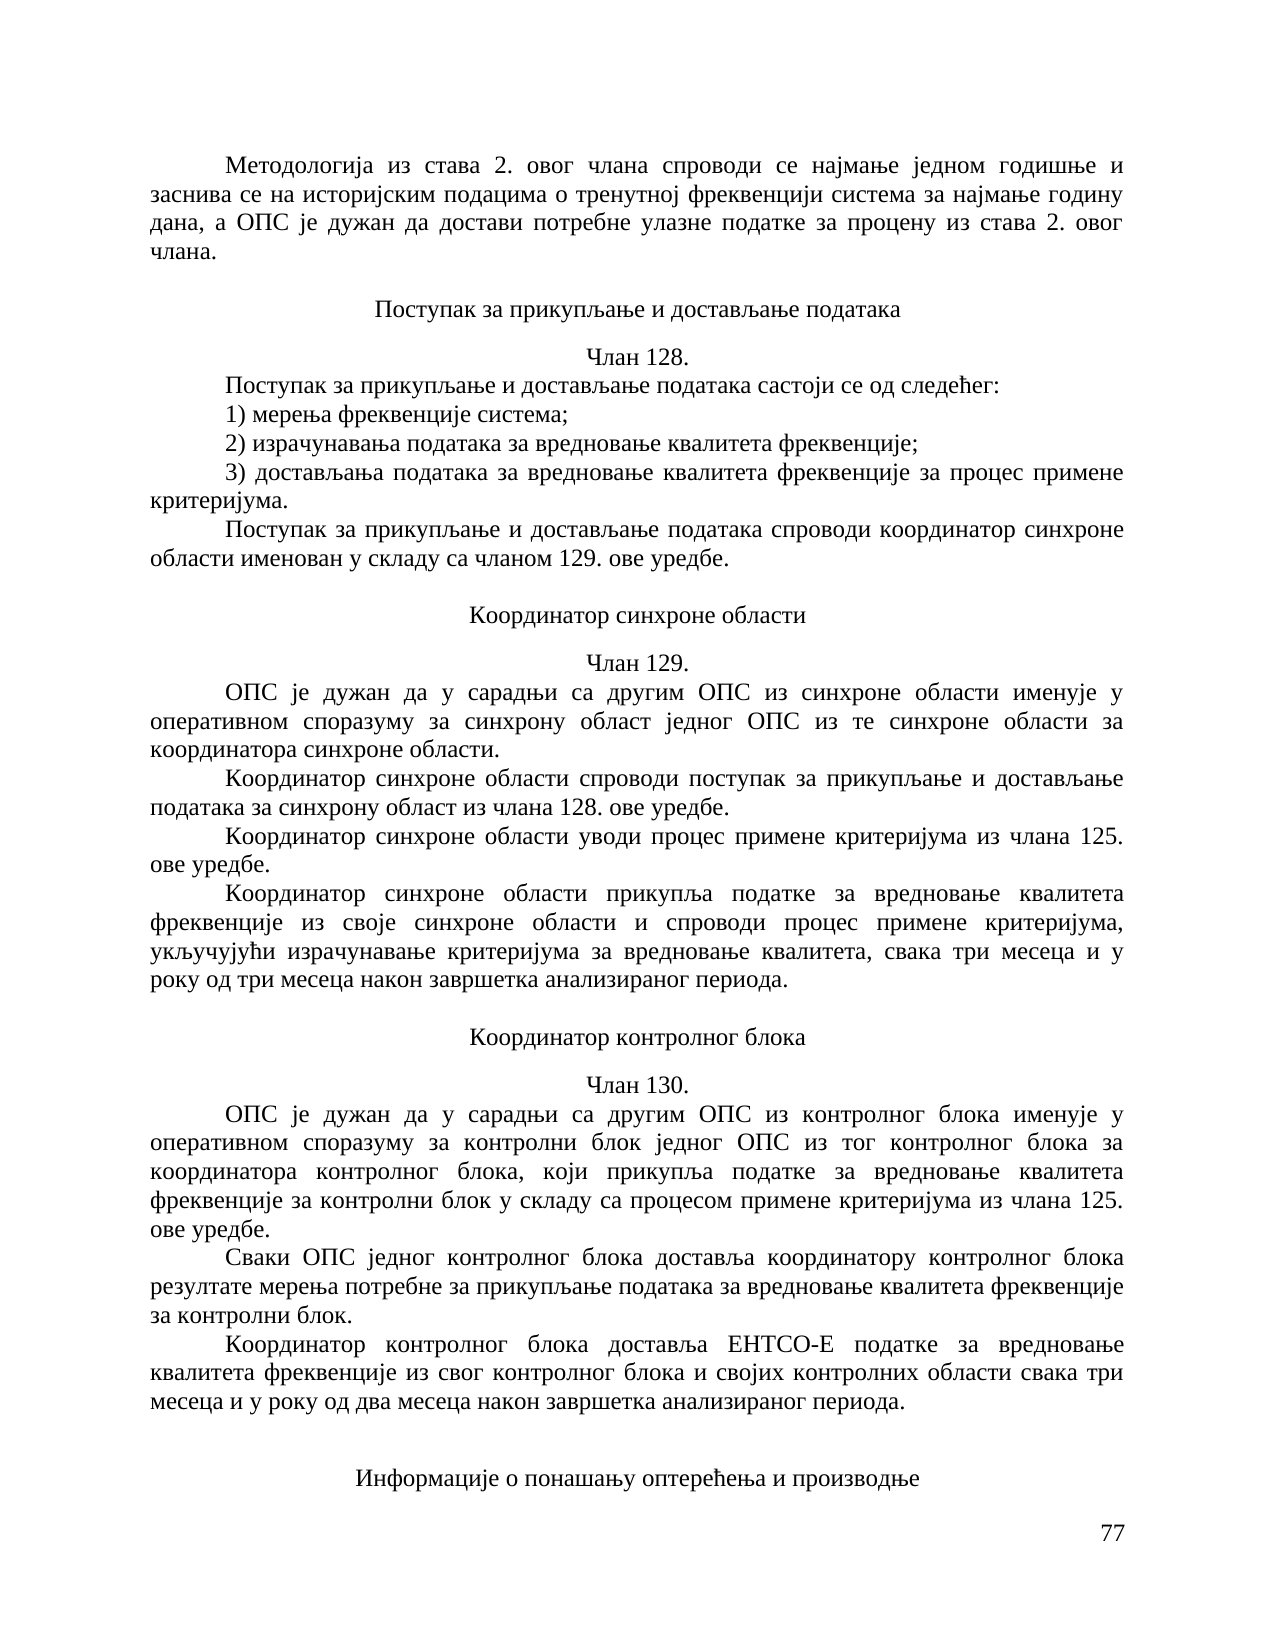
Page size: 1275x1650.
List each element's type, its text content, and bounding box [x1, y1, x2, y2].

text Координатор синхроне области уводи процес примене критеријума из члана 125. ове уредбе. [150, 821, 1125, 878]
text Члан 129. [150, 648, 1125, 677]
text Методологија из става 2. овог члана спроводи се најмање једном годишње и заснива се на историјским подацима о тренутној фреквенцији система за најмање годину дана, а ОПС је дужан да достави потребне улазне податке за процену из става 2. овог члана. [150, 150, 1125, 265]
text 3) достављања података за вредновање квалитета фреквенције за процес примене критеријума. [150, 457, 1125, 514]
text Поступак за прикупљање и достављање података [150, 294, 1125, 322]
text ОПС је дужан да у сарадњи са другим ОПС из синхроне области именује у оперативном споразуму за синхрону област једног ОПС из те синхроне области за координатора синхроне области. [150, 677, 1125, 763]
text Члан 130. [150, 1070, 1125, 1099]
text Координатор контролног блока [150, 1022, 1125, 1051]
text Информације о понашању оптерећења и производње [150, 1463, 1125, 1492]
text Члан 128. [150, 342, 1125, 370]
text Координатор синхроне области прикупља податке за вредновање квалитета фреквенције из своје синхроне области и спроводи процес примене критеријума, укључујући израчунавање критеријума за вредновање квалитета, свака три месеца и у року од три месеца након завршетка анализираног периода. [150, 878, 1125, 993]
text ОПС је дужан да у сарадњи са другим ОПС из контролног блока именује у оперативном споразуму за контролни блок једног ОПС из тог контролног блока за координатора контролног блока, који прикупља податке за вредновање квалитета фреквенције за контролни блок у складу са процесом примене критеријума из члана 125. ове уредбе. [150, 1099, 1125, 1242]
text Сваки ОПС једног контролног блока доставља координатору контролног блока резултате мерења потребне за прикупљање података за вредновање квалитета фреквенције за контролни блок. [150, 1242, 1125, 1329]
text Координатор синхроне области [150, 600, 1125, 629]
text Поступак за прикупљање и достављање података спроводи координатор синхроне области именован у складу са чланом 129. ове уредбе. [150, 514, 1125, 572]
text Координатор контролног блока доставља ЕНТСО-Е податке за вредновање квалитета фреквенције из свог контролног блока и својих контролних области свака три месеца и у року од два месеца након завршетка анализираног периода. [150, 1329, 1125, 1415]
text 1) мерења фреквенције система; [225, 399, 1125, 428]
text Координатор синхроне области спроводи поступак за прикупљање и достављање података за синхрону област из члана 128. ове уредбе. [150, 763, 1125, 821]
text 2) израчунавања података за вредновање квалитета фреквенције; [225, 428, 1125, 457]
text Поступак за прикупљање и достављање података састоји се од следећег: [150, 370, 1125, 399]
